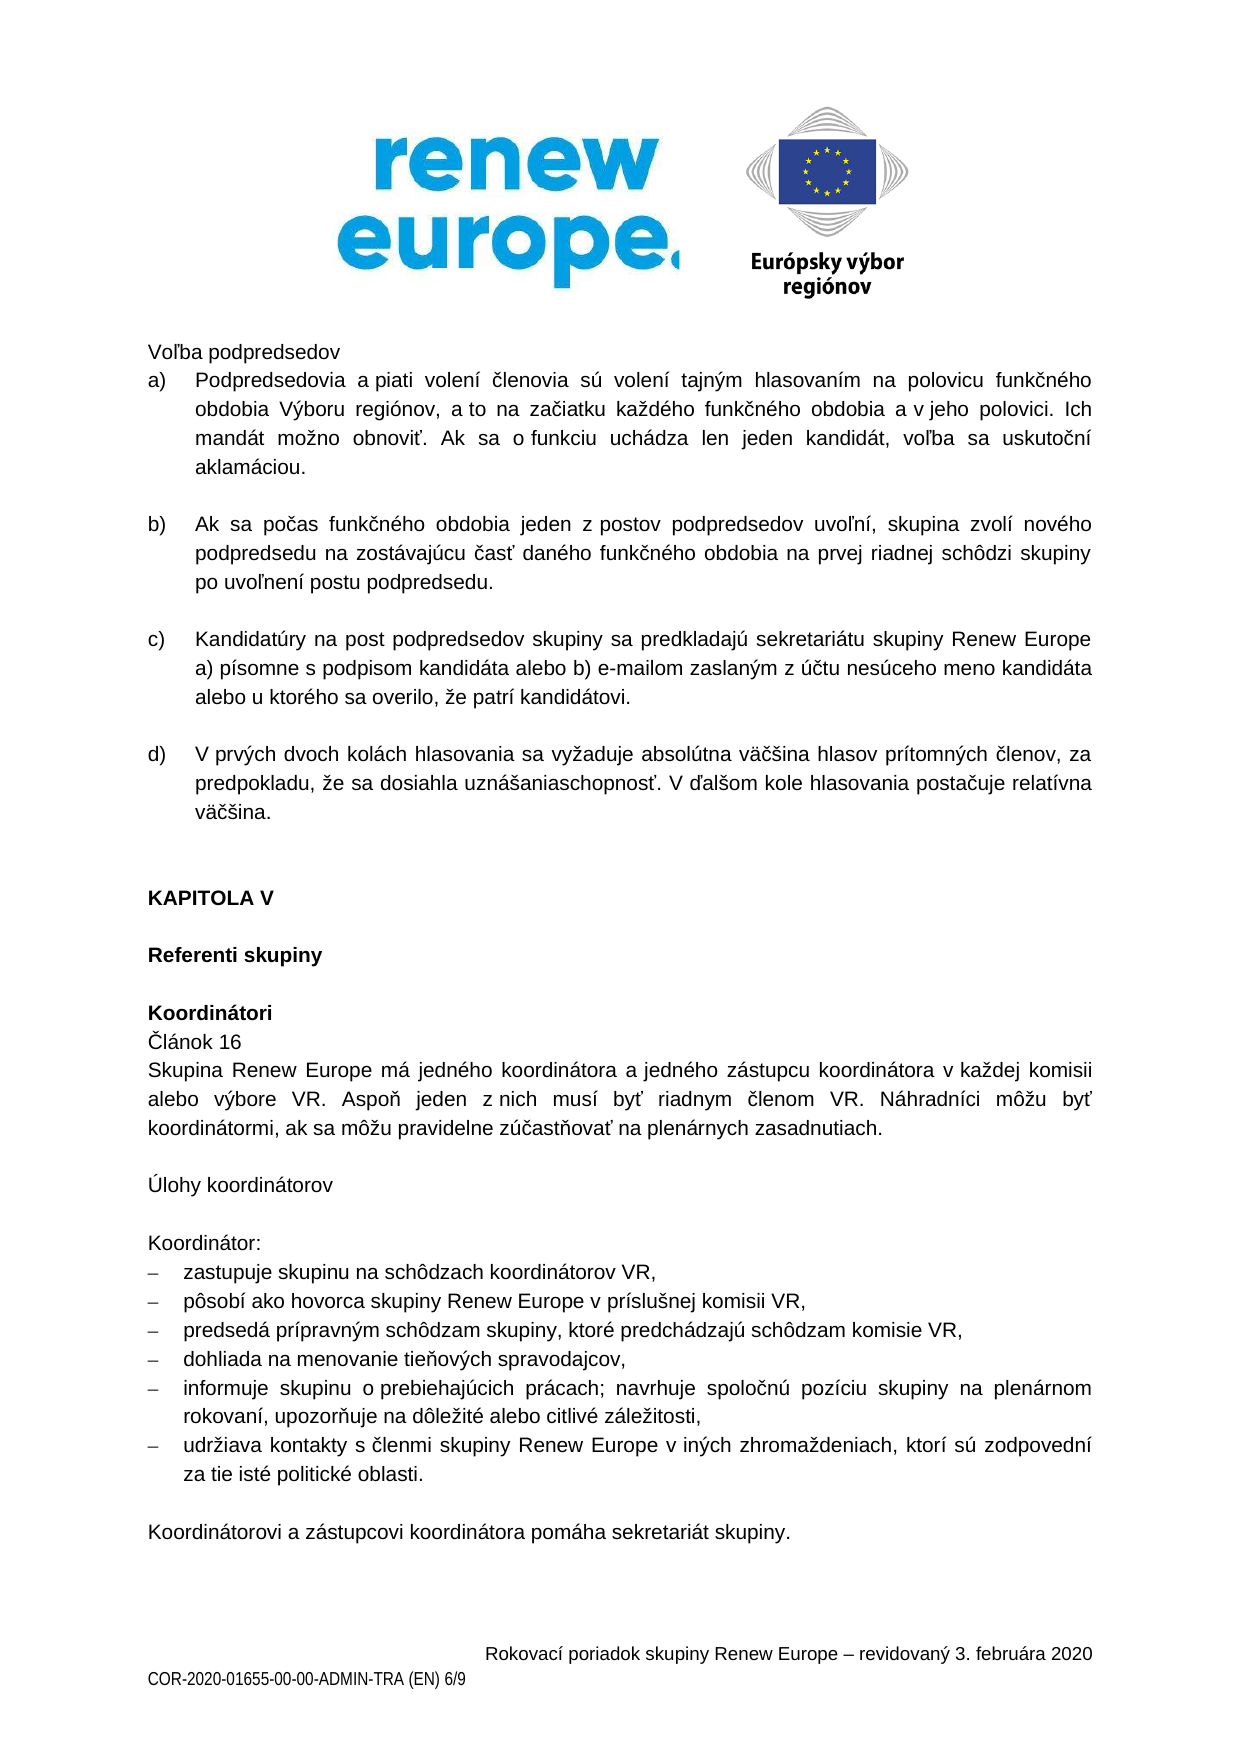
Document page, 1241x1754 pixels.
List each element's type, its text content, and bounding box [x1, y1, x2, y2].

list dohliada na menovanie tieňových spravodajcov, [148, 1346, 1092, 1371]
text Koordinátor: [148, 1231, 1092, 1255]
text Článok 16 [148, 1029, 1092, 1053]
list zastupuje skupinu na schôdzach koordinátorov VR, [148, 1259, 1092, 1284]
list predsedá prípravným schôdzam skupiny, ktoré predchádzajú schôdzam komisie VR, [148, 1317, 1092, 1342]
text KAPITOLA V [148, 886, 1092, 910]
list V prvých dvoch kolách hlasovania sa vyžaduje absolútna väčšina hlasov prítomných členov, za predpokladu, že sa dosiahla uznášaniaschopnosť. V ďalšom kole hlasovania postačuje relatívna väčšina. [148, 742, 1092, 823]
list Podpredsedovia a piati volení členovia sú volení tajným hlasovaním na polovicu funkčného obdobia Výboru regiónov, a to na začiatku každého funkčného obdobia a v jeho polovici. Ich mandát možno obnoviť. Ak sa o funkciu uchádza len jeden kandidát, voľba sa uskutoční aklamáciou. [148, 368, 1092, 478]
picture [330, 75, 975, 331]
list informuje skupinu o prebiehajúcich prácach; navrhuje spoločnú pozíciu skupiny na plenárnom rokovaní, upozorňuje na dôležité alebo citlivé záležitosti, [148, 1375, 1092, 1428]
text Referenti skupiny [148, 943, 1092, 967]
subtitle Koordinátori [148, 1001, 1092, 1025]
list Ak sa počas funkčného obdobia jeden z postov podpredsedov uvoľní, skupina zvolí nového podpredsedu na zostávajúcu časť daného funkčného obdobia na prvej riadnej schôdzi skupiny po uvoľnení postu podpredsedu. [148, 512, 1092, 593]
text Koordinátorovi a zástupcovi koordinátora pomáha sekretariát skupiny. [148, 1519, 1092, 1543]
text Úlohy koordinátorov [148, 1173, 1092, 1197]
text Skupina Renew Europe má jedného koordinátora a jedného zástupcu koordinátora v každej komisii alebo výbore VR. Aspoň jeden z nich musí byť riadnym členom VR. Náhradníci môžu byť koordinátormi, ak sa môžu pravidelne zúčastňovať na plenárnych zasadnutiach. [148, 1058, 1092, 1140]
list Kandidatúry na post podpredsedov skupiny sa predkladajú sekretariátu skupiny Renew Europe a) písomne s podpisom kandidáta alebo b) e-mailom zaslaným z účtu nesúceho meno kandidáta alebo u ktorého sa overilo, že patrí kandidátovi. [148, 627, 1092, 708]
text Voľba podpredsedov [148, 339, 1092, 363]
list udržiava kontakty s členmi skupiny Renew Europe v iných zhromaždeniach, ktorí sú zodpovední za tie isté politické oblasti. [148, 1433, 1092, 1486]
list pôsobí ako hovorca skupiny Renew Europe v príslušnej komisii VR, [148, 1288, 1092, 1313]
